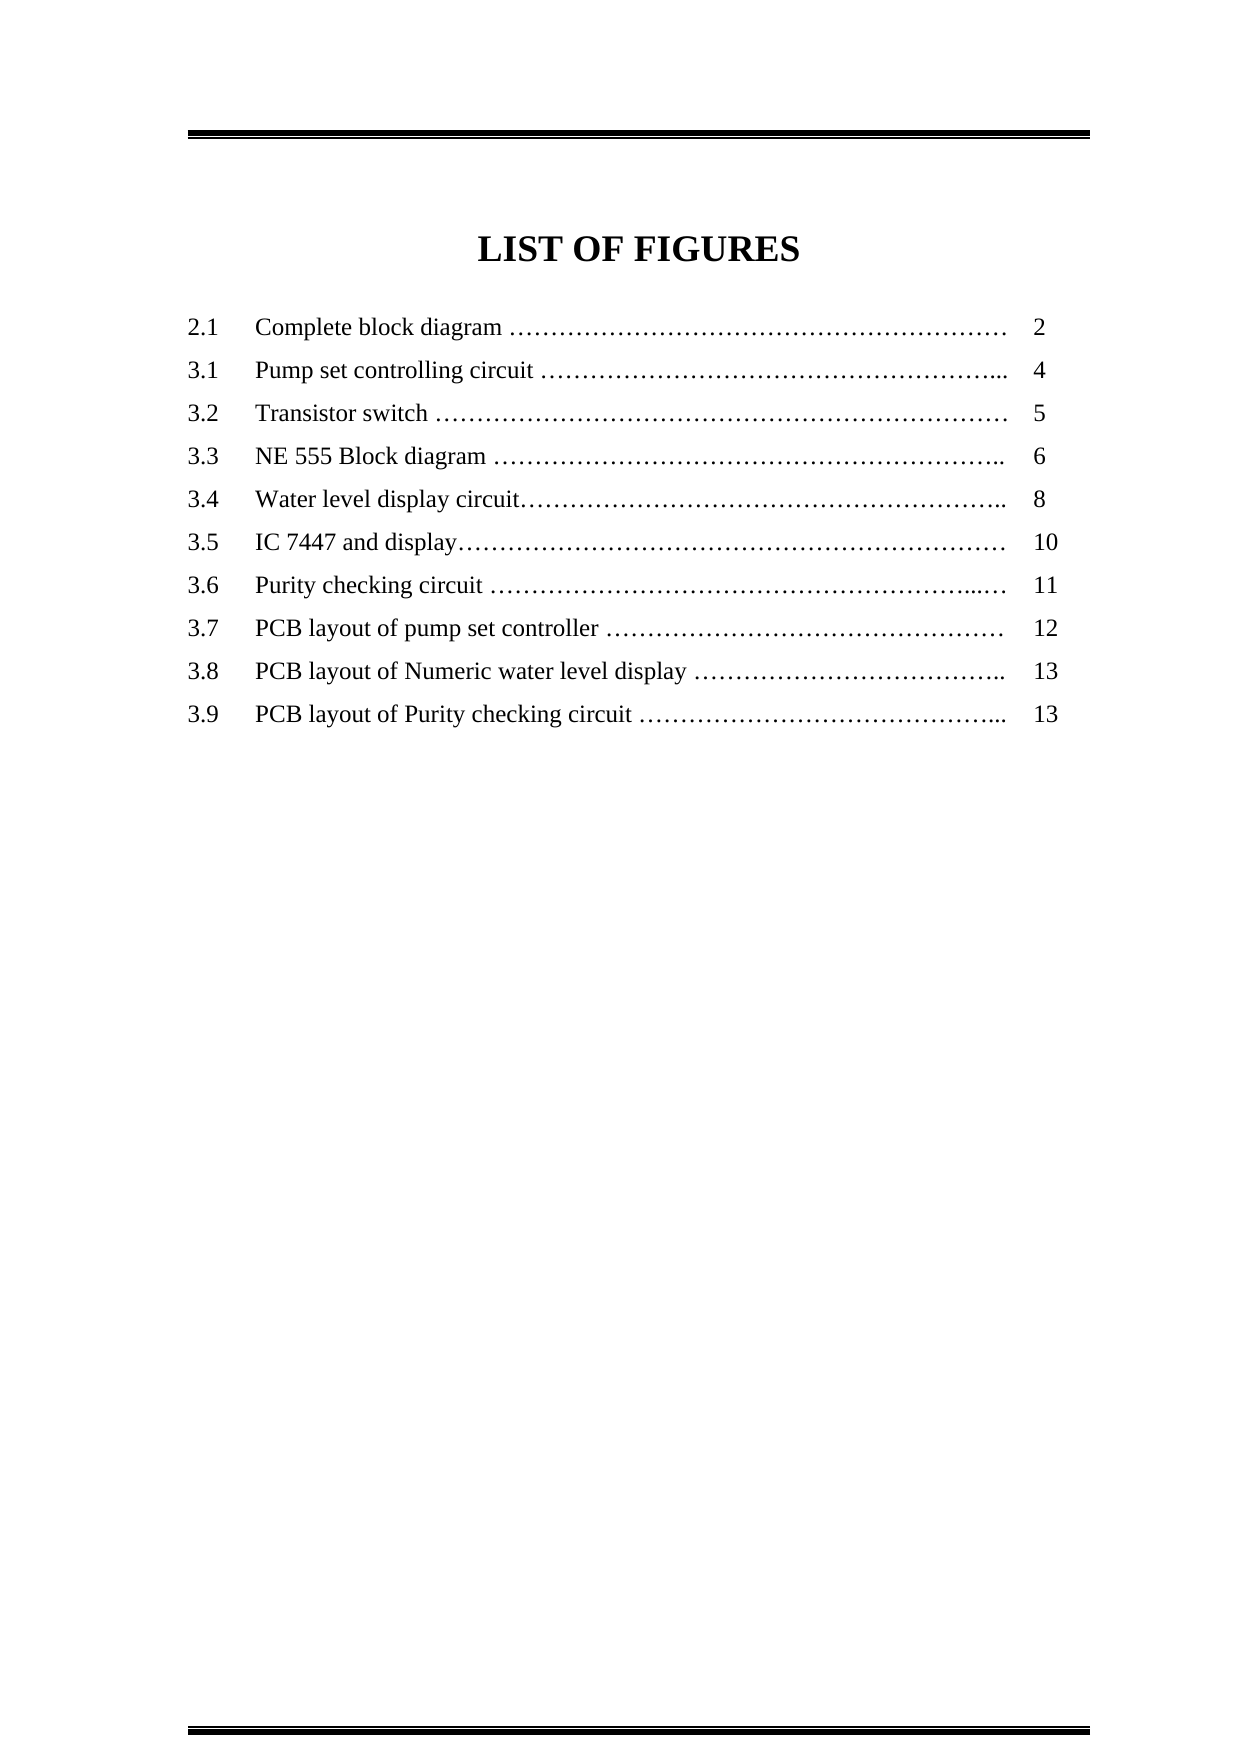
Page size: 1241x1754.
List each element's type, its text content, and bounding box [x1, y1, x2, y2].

table_cell 3.2 [176, 398, 244, 441]
table_cell 10 [1022, 527, 1102, 570]
text LIST OF FIGURES [187, 227, 1090, 270]
table_cell PCB layout of pump set controller ………………………………………… [244, 613, 1022, 656]
table_cell Water level display circuit………………………………………………….. [244, 484, 1022, 527]
table_cell 6 [1022, 441, 1102, 484]
table_cell 3.3 [176, 441, 244, 484]
table_cell 5 [1022, 398, 1102, 441]
table_cell Transistor switch …………………………………………………………… [244, 398, 1022, 441]
table_header 2 [1022, 312, 1102, 355]
table_cell PCB layout of Purity checking circuit ……………………………………... [244, 699, 1022, 742]
table_cell PCB layout of Numeric water level display ……………………………….. [244, 656, 1022, 699]
table_cell 3.5 [176, 527, 244, 570]
table_cell Pump set controlling circuit ………………………………………………... [244, 355, 1022, 398]
table_cell 3.4 [176, 484, 244, 527]
table_cell 3.9 [176, 699, 244, 742]
table_cell 11 [1022, 570, 1102, 613]
table_cell 3.7 [176, 613, 244, 656]
table_cell 13 [1022, 656, 1102, 699]
table_cell NE 555 Block diagram …………………………………………………….. [244, 441, 1022, 484]
table_cell 3.6 [176, 570, 244, 613]
table_cell 8 [1022, 484, 1102, 527]
table_cell Purity checking circuit …………………………………………………...… [244, 570, 1022, 613]
table_header 2.1 [176, 312, 244, 355]
table_cell 4 [1022, 355, 1102, 398]
table_cell 3.1 [176, 355, 244, 398]
table_cell IC 7447 and display………………………………………………………… [244, 527, 1022, 570]
table_cell 3.8 [176, 656, 244, 699]
table_cell 12 [1022, 613, 1102, 656]
table_cell 13 [1022, 699, 1102, 742]
table_header Complete block diagram …………………………………………………… [244, 312, 1022, 355]
